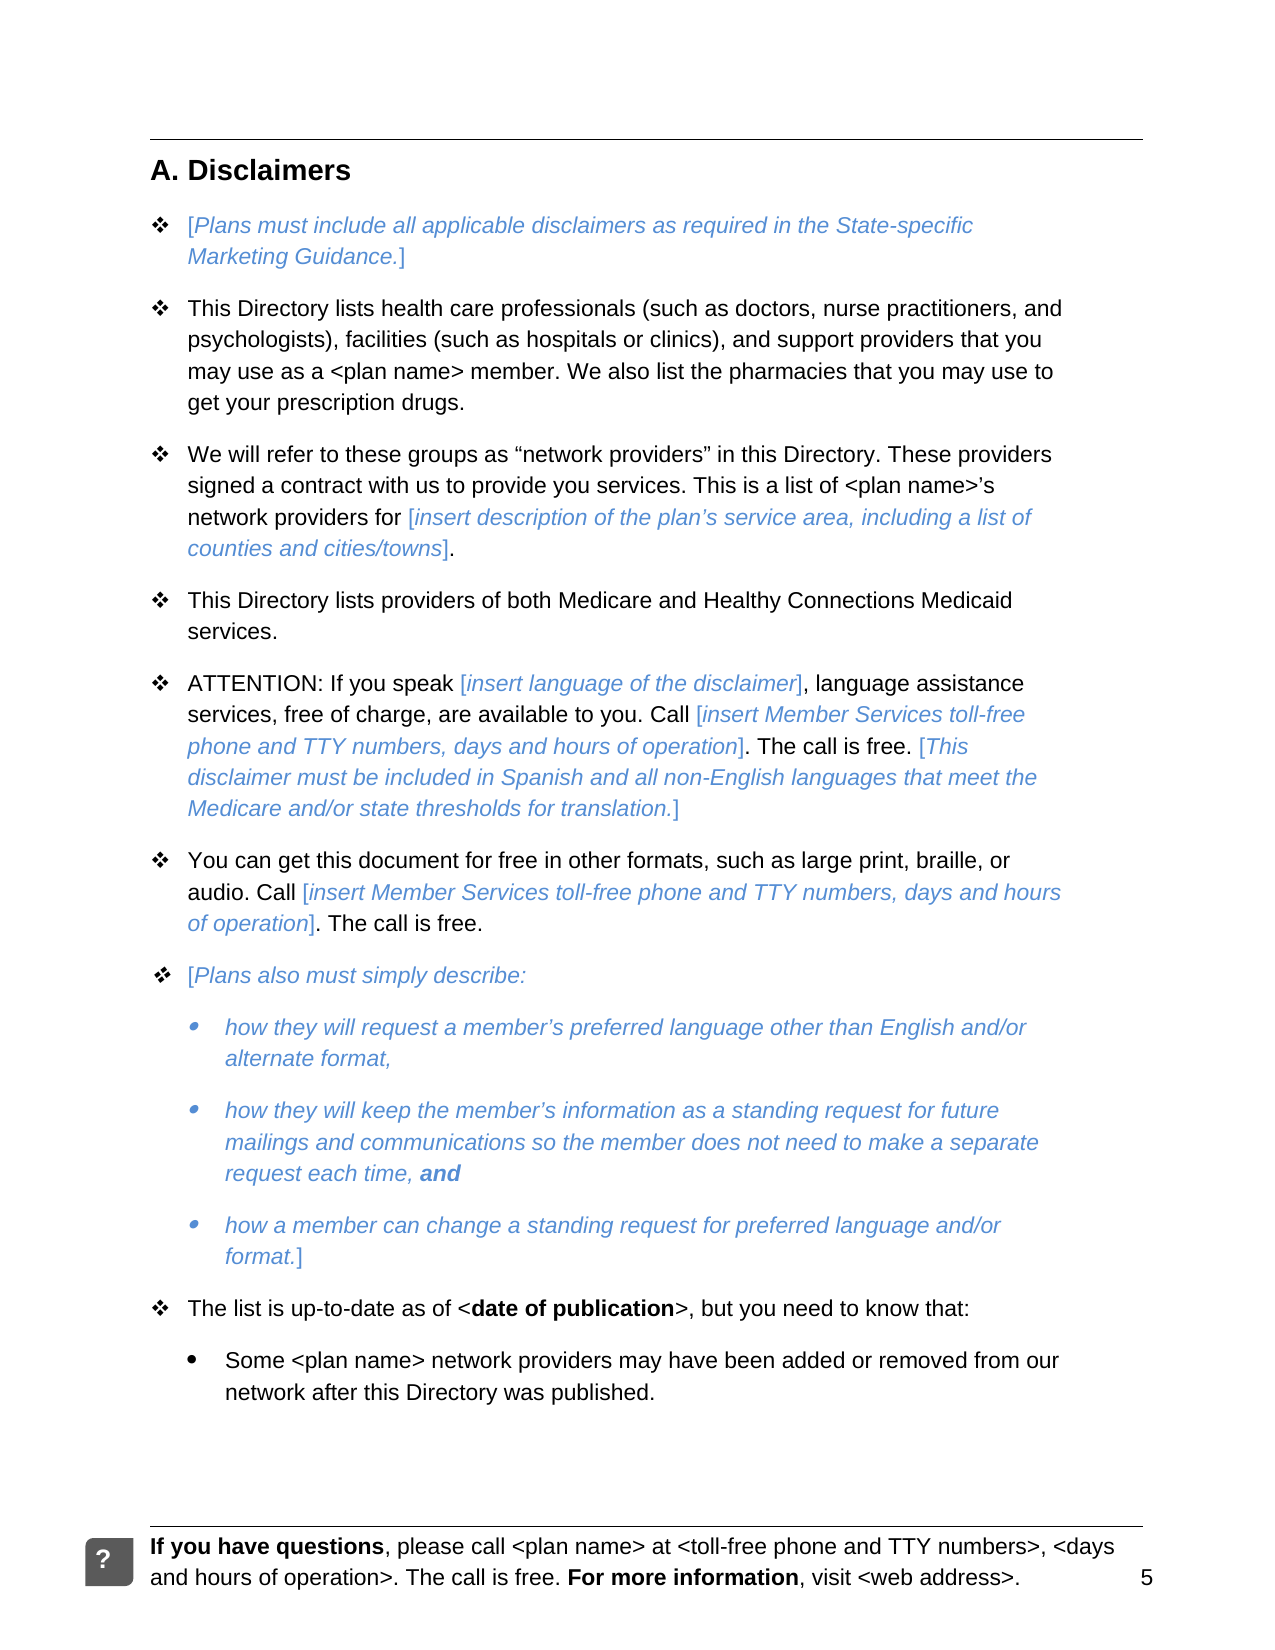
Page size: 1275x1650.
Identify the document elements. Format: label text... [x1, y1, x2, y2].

list [Plans also must simply describe: [150, 958, 1068, 989]
list This Directory lists providers of both Medicare and Healthy Connections Medicaid services. [150, 583, 1068, 646]
list Some <plan name> network providers may have been added or removed from our network after this Directory was published. [187, 1344, 1143, 1406]
subtitle Disclaimers [150, 140, 1143, 187]
list how they will keep the member’s information as a standing request for future mailings and communications so the member does not need to make a separate request each time, and [187, 1094, 1068, 1187]
list The list is up-to-date as of <date of publication>, but you need to know that: [150, 1292, 1068, 1323]
list how a member can change a standing request for preferred language and/or format.] [187, 1208, 1068, 1271]
list You can get this document for free in other formats, such as large print, braille, or audio. Call [insert Member Services toll-free phone and TTY numbers, days and hours of operation]. The call is free. [150, 844, 1068, 937]
list ATTENTION: If you speak [insert language of the disclaimer], language assistance services, free of charge, are available to you. Call [insert Member Services toll-free phone and TTY numbers, days and hours of operation]. The call is free. [This disclaimer must be included in Spanish and all non-English languages that meet the Medicare and/or state thresholds for translation.] [150, 667, 1068, 823]
list how they will request a member’s preferred language other than English and/or alternate format, [187, 1010, 1068, 1073]
list We will refer to these groups as “network providers” in this Directory. These providers signed a contract with us to provide you services. This is a list of <plan name>’s network providers for [insert description of the plan’s service area, including a list of counties and cities/towns]. [150, 437, 1068, 562]
list This Directory lists health care professionals (such as doctors, nurse practitioners, and psychologists), facilities (such as hospitals or clinics), and support providers that you may use as a <plan name> member. We also list the pharmacies that you may use to get your prescription drugs. [150, 292, 1068, 417]
list [Plans must include all applicable disclaimers as required in the State-specific Marketing Guidance.] [150, 208, 1068, 271]
